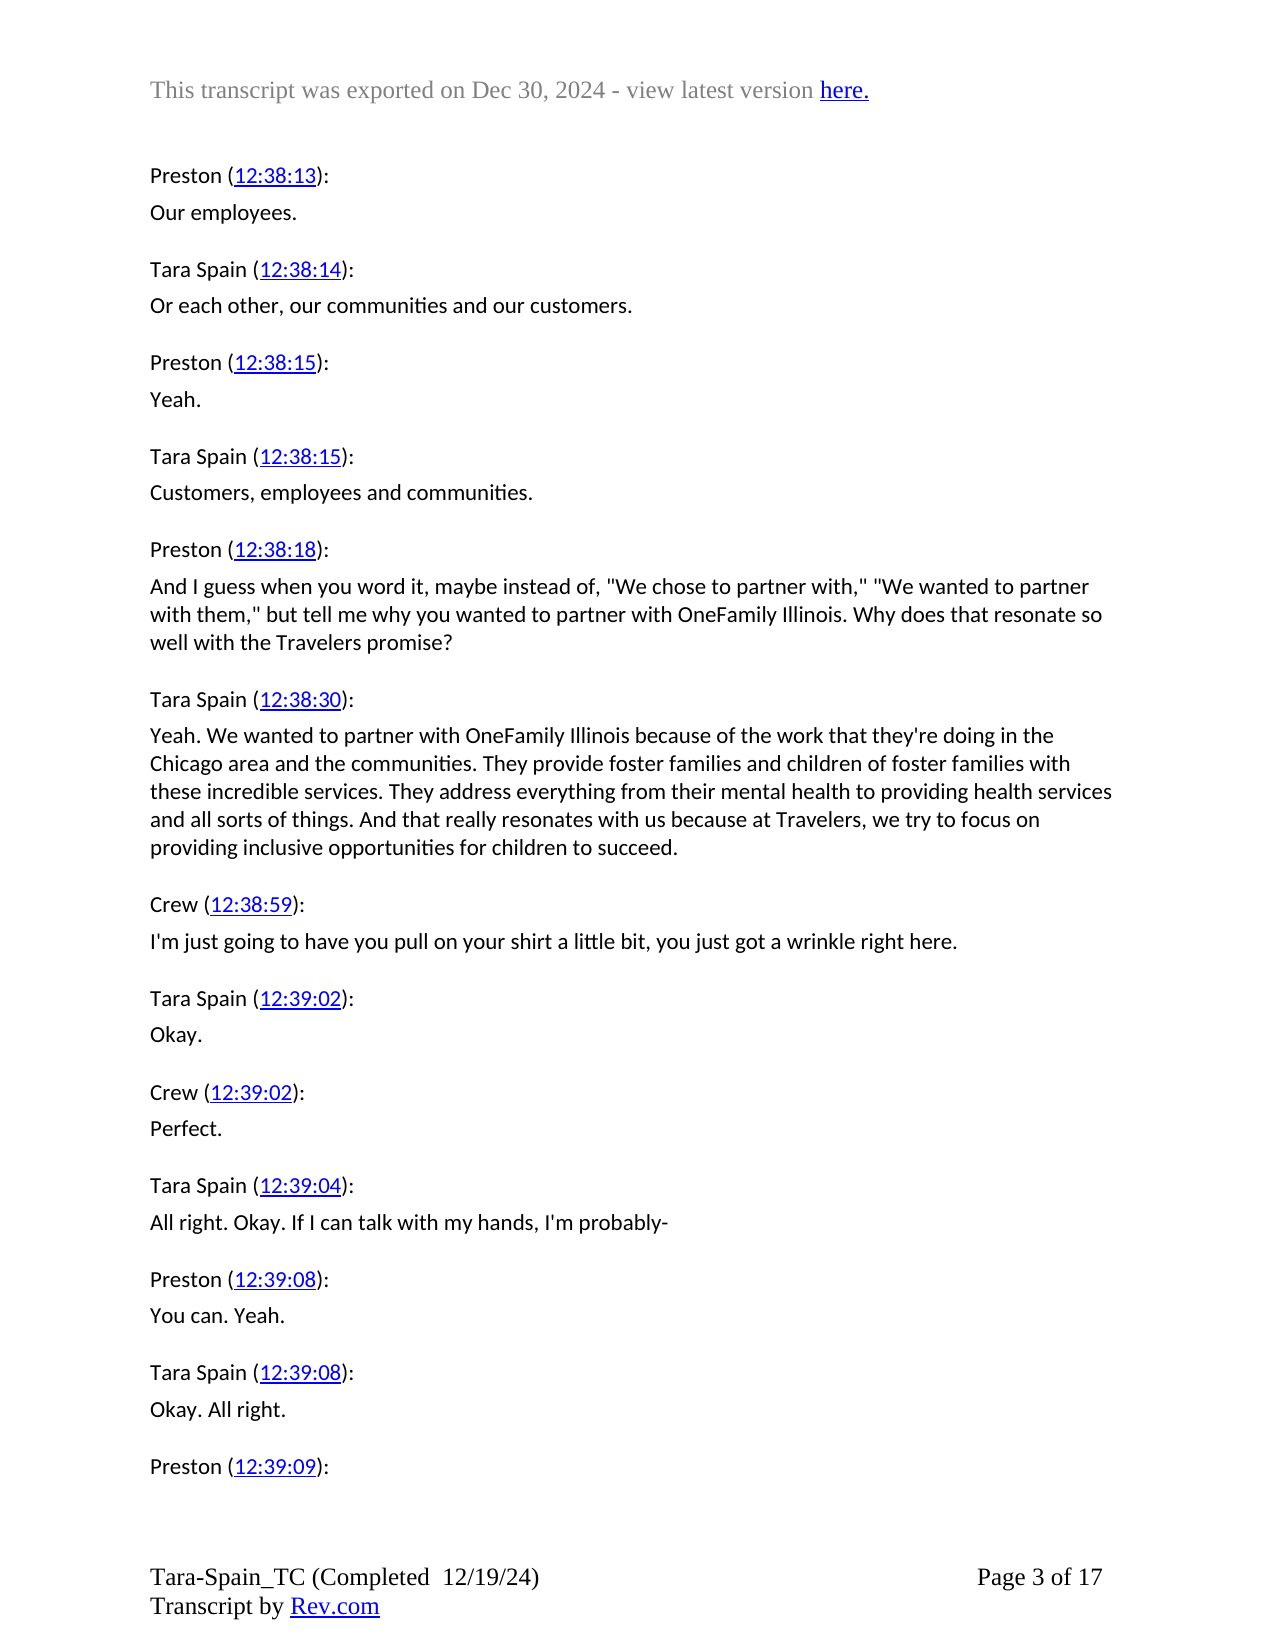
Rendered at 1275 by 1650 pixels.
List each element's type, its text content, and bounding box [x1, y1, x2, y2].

text Or each other, our communities and our customers. [150, 291, 1125, 319]
text Okay. [150, 1021, 1125, 1048]
text I'm just going to have you pull on your shirt a little bit, you just got a wrinkle right here. [150, 927, 1125, 955]
text Preston (12:39:09): [150, 1452, 1125, 1480]
text Tara Spain (12:39:04): [150, 1171, 1125, 1199]
text Tara Spain (12:38:14): [150, 255, 1125, 283]
text Tara Spain (12:39:08): [150, 1358, 1125, 1386]
text Tara Spain (12:38:30): [150, 685, 1125, 713]
text Tara Spain (12:39:02): [150, 984, 1125, 1012]
text Okay. All right. [150, 1395, 1125, 1423]
text Our employees. [150, 198, 1125, 226]
text Preston (12:39:08): [150, 1265, 1125, 1293]
text And I guess when you word it, maybe instead of, "We chose to partner with," "We wanted to partner with them," but tell me why you wanted to partner with OneFamily Illinois. Why does that resonate so well with the Travelers promise? [150, 572, 1125, 656]
text All right. Okay. If I can talk with my hands, I'm probably- [150, 1208, 1125, 1236]
text Tara Spain (12:38:15): [150, 442, 1125, 470]
text You can. Yeah. [150, 1301, 1125, 1329]
text Yeah. [150, 385, 1125, 413]
text Perfect. [150, 1114, 1125, 1142]
text Yeah. We wanted to partner with OneFamily Illinois because of the work that they're doing in the Chicago area and the communities. They provide foster families and children of foster families with these incredible services. They address everything from their mental health to providing health services and all sorts of things. And that really resonates with us because at Travelers, we try to focus on providing inclusive opportunities for children to succeed. [150, 721, 1125, 861]
text Customers, employees and communities. [150, 478, 1125, 506]
text Preston (12:38:18): [150, 535, 1125, 563]
text Preston (12:38:13): [150, 161, 1125, 189]
text Preston (12:38:15): [150, 348, 1125, 376]
text Crew (12:38:59): [150, 891, 1125, 919]
text Crew (12:39:02): [150, 1078, 1125, 1106]
